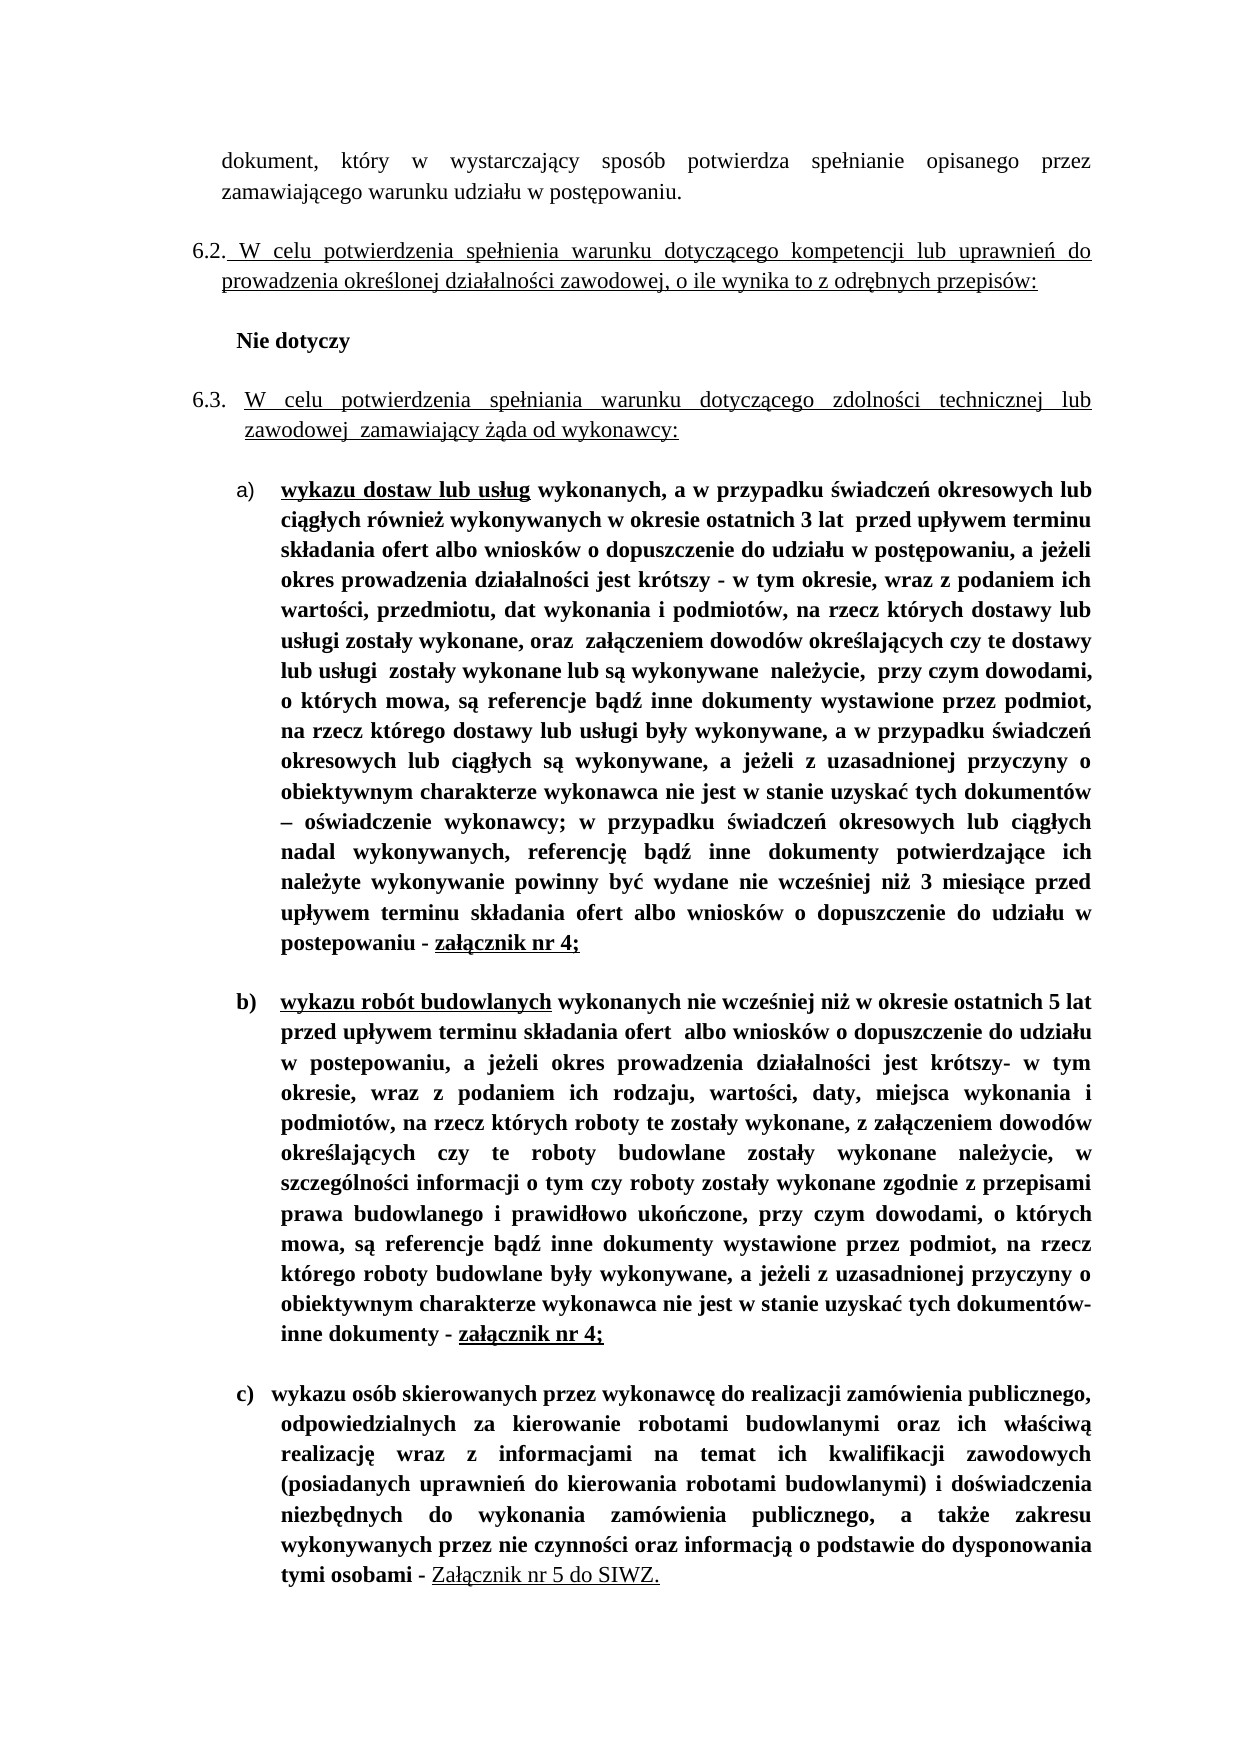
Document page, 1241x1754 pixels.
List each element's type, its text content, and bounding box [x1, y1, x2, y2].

text 6.2. W celu potwierdzenia spełnienia warunku dotyczącego kompetencji lub uprawnień do prowadzenia określonej działalności zawodowej, o ile wynika to z odrębnych przepisów: [192, 237, 1093, 294]
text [221, 148, 1093, 204]
text c) wykazu osób skierowanych przez wykonawcę do realizacji zamówienia publicznego, odpowiedzialnych za kierowanie robotami budowlanymi oraz ich właściwą realizację wraz z informacjami na temat ich kwalifikacji zawodowych (posiadanych uprawnień do kierowania robotami budowlanymi) i doświadczenia niezbędnych do wykonania zamówienia publicznego, a także zakresu wykonywanych przez nie czynności oraz informacją o podstawie do dysponowania tymi osobami - Załącznik nr 5 do SIWZ. [236, 1380, 1093, 1587]
text b) wykazu robót budowlanych wykonanych nie wcześniej niż w okresie ostatnich 5 lat przed upływem terminu składania ofert albo wniosków o dopuszczenie do udziału w postepowaniu, a jeżeli okres prowadzenia działalności jest krótszy- w tym okresie, wraz z podaniem ich rodzaju, wartości, daty, miejsca wykonania i podmiotów, na rzecz których roboty te zostały wykonane, z załączeniem dowodów określających czy te roboty budowlane zostały wykonane należycie, w szczególności informacji o tym czy roboty zostały wykonane zgodnie z przepisami prawa budowlanego i prawidłowo ukończone, przy czym dowodami, o których mowa, są referencje bądź inne dokumenty wystawione przez podmiot, na rzecz którego roboty budowlane były wykonywane, a jeżeli z uzasadnionej przyczyny o obiektywnym charakterze wykonawca nie jest w stanie uzyskać tych dokumentów- inne dokumenty - załącznik nr 4; [236, 988, 1093, 1347]
list W celu potwierdzenia spełniania warunku dotyczącego zdolności technicznej lub zawodowej zamawiający żąda od wykonawcy: [192, 386, 1093, 443]
list Nie dotyczy [236, 327, 1093, 353]
list wykazu dostaw lub usług wykonanych, a w przypadku świadczeń okresowych lub ciągłych również wykonywanych w okresie ostatnich 3 lat przed upływem terminu składania ofert albo wniosków o dopuszczenie do udziału w postępowaniu, a jeżeli okres prowadzenia działalności jest krótszy - w tym okresie, wraz z podaniem ich wartości, przedmiotu, dat wykonania i podmiotów, na rzecz których dostawy lub usługi zostały wykonane, oraz załączeniem dowodów określających czy te dostawy lub usługi zostały wykonane lub są wykonywane należycie, przy czym dowodami, o których mowa, są referencje bądź inne dokumenty wystawione przez podmiot, na rzecz którego dostawy lub usługi były wykonywane, a w przypadku świadczeń okresowych lub ciągłych są wykonywane, a jeżeli z uzasadnionej przyczyny o obiektywnym charakterze wykonawca nie jest w stanie uzyskać tych dokumentów – oświadczenie wykonawcy; w przypadku świadczeń okresowych lub ciągłych nadal wykonywanych, referencję bądź inne dokumenty potwierdzające ich należyte wykonywanie powinny być wydane nie wcześniej niż 3 miesiące przed upływem terminu składania ofert albo wniosków o dopuszczenie do udziału w postepowaniu - załącznik nr 4; [236, 476, 1093, 955]
